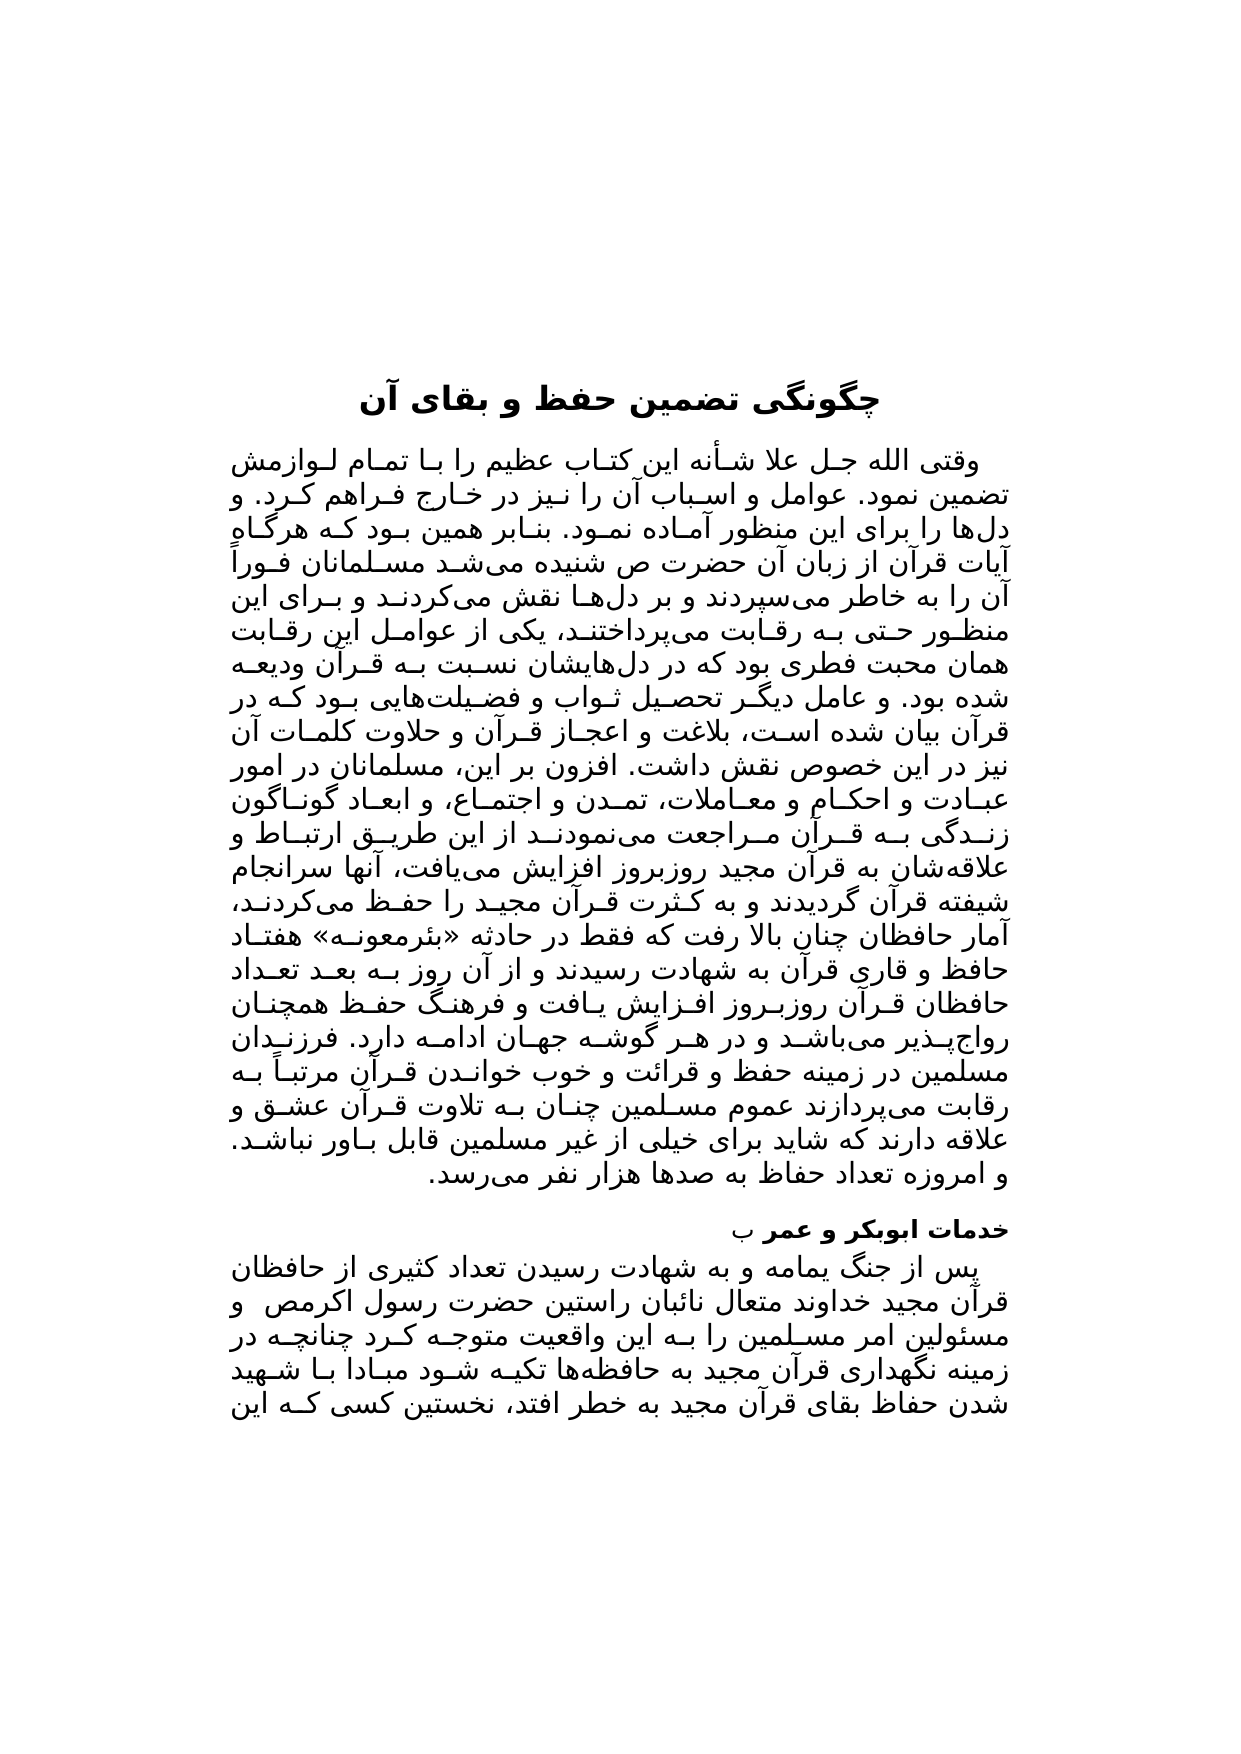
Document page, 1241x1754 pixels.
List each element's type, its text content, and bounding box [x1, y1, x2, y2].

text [230, 1251, 1010, 1420]
text خدمات ابوبکر و عمر ب [230, 1215, 1010, 1244]
text وقتی الله جل علا شأنه این کتاب عظیم را با تمام لوازمش تضمین نمود. عوامل و اسباب آن را نیز در خارج فراهم کرد. و دل‌ها را برای این منظور آماده نمود. بنابر همین بود که هرگاه آیات قرآن از زبان آن حضرت ص شنیده می‌شد مسلمانان فوراً آن را به خاطر می‌سپردند و بر دل‌ها نقش می‌کردند و برای این منظور حتی به رقابت می‌پرداختند، یکی از عوامل این رقابت همان محبت فطری بود که در دل‌هایشان نسبت به قرآن ودیعه شده بود. و عامل دیگر تحصیل ثواب و فضیلت‌هایی بود که در قرآن بیان شده است، بلاغت و اعجاز قرآن و حلاوت کلمات آن نیز در این خصوص نقش داشت. افزون بر این، مسلمانان در امور عبادت و احکام و معاملات، تمدن و اجتماع، و ابعاد گوناگون زندگی به قرآن مراجعت می‌نمودند از این طریق ارتباط و علاقه‌شان به قرآن مجید روزبروز افزایش می‌یافت، آنها سرانجام شیفته قرآن گردیدند و به کثرت قرآن مجید را حفظ می‌کردند، آمار حافظان چنان بالا رفت که فقط در حادثه «بئرمعونه» هفتاد حافظ و قاری قرآن به شهادت رسیدند و از آن روز به بعد تعداد حافظان قرآن روزبروز افزایش یافت و فرهنگ حفظ همچنان رواج‌پذیر می‌باشد و در هر گوشه جهان ادامه دارد. فرزندان مسلمین در زمینه حفظ و قرائت و خوب خواندن قرآن مرتباً به رقابت می‌پردازند عموم مسلمین چنان به تلاوت قرآن عشق و علاقه دارند که شاید برای خیلی از غیر مسلمین قابل باور نباشد. و امروزه تعداد حفاظ به صدها هزار نفر می‌رسد. [230, 443, 1010, 1190]
text چگونگی تضمین حفظ و بقای آن [230, 379, 1010, 418]
